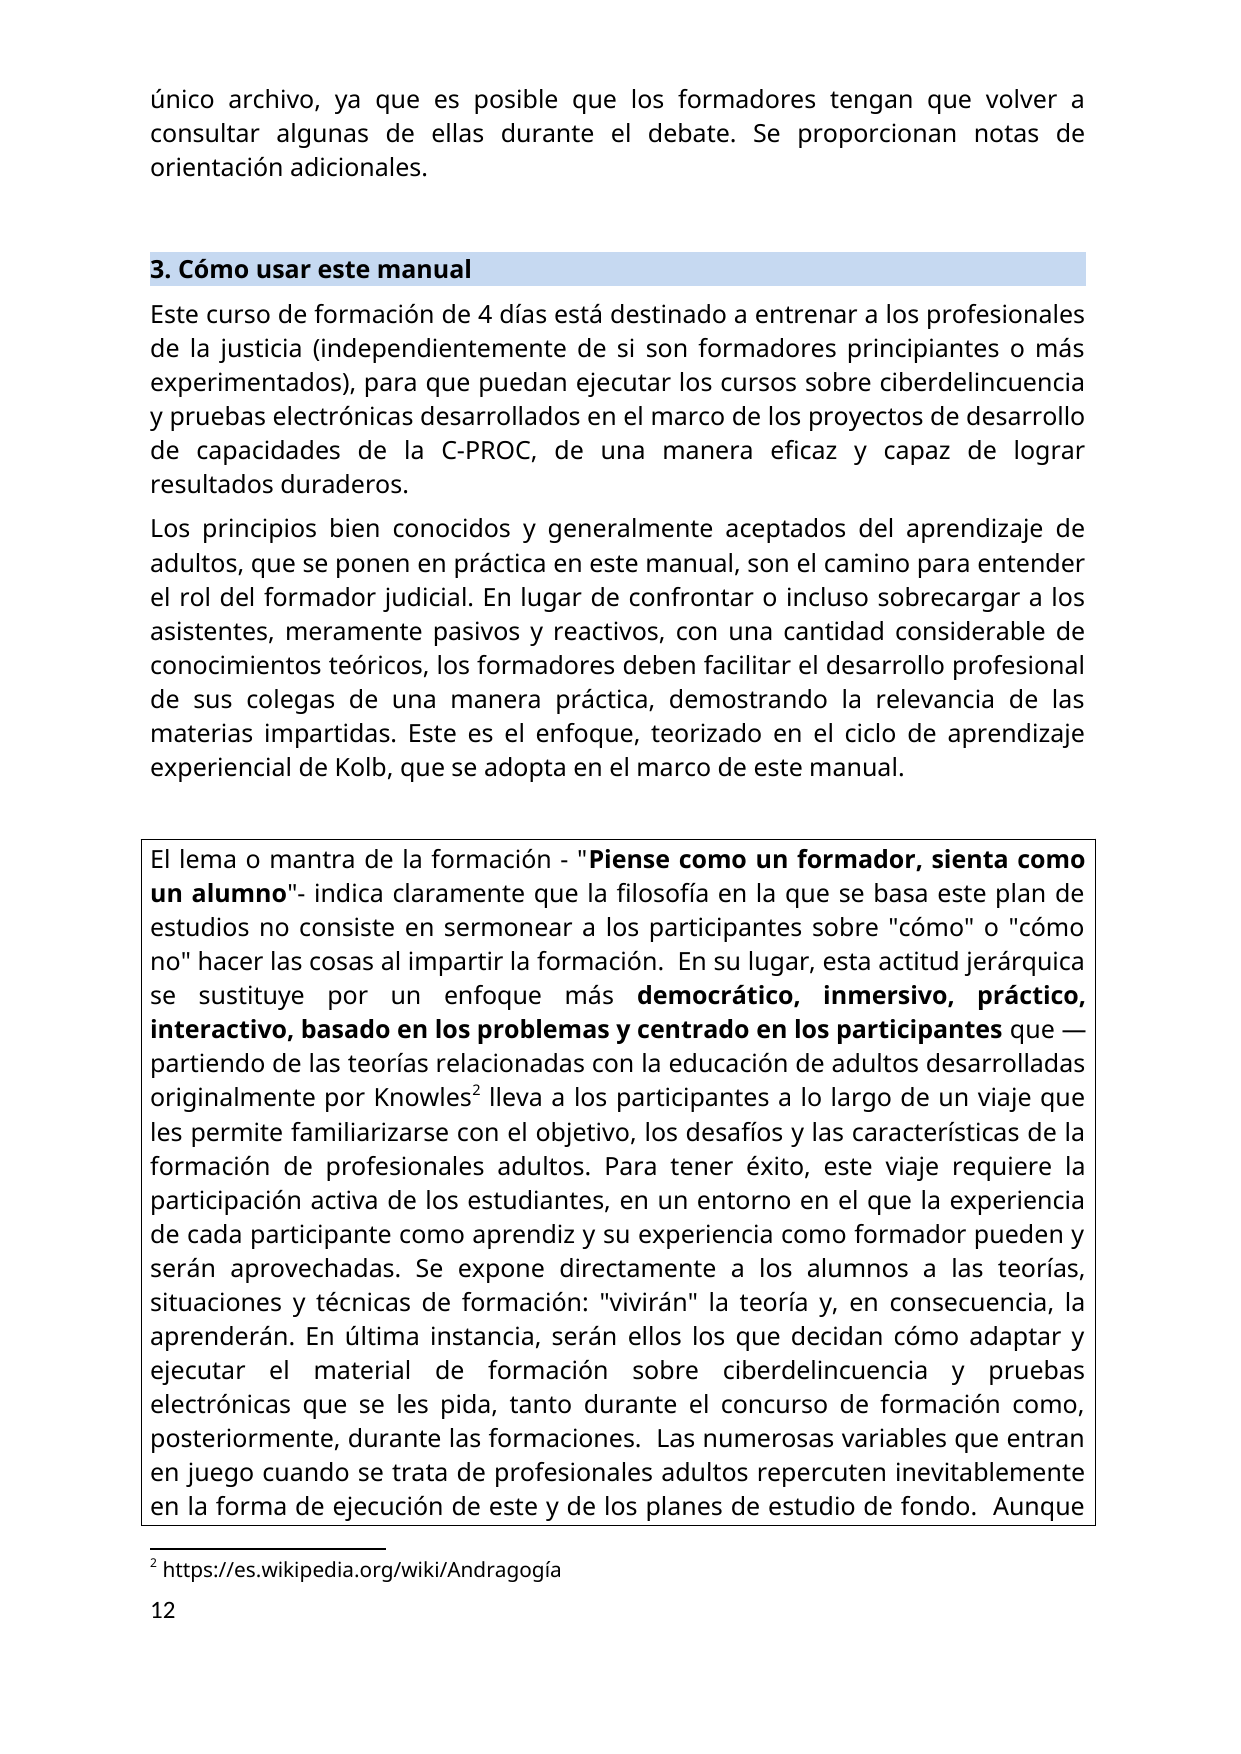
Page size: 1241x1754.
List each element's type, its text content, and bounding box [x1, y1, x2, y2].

text Este curso de formación de 4 días está destinado a entrenar a los profesionales de la justicia (independientemente de si son formadores principiantes o más experimentados), para que puedan ejecutar los cursos sobre ciberdelincuencia y pruebas electrónicas desarrollados en el marco de los proyectos de desarrollo de capacidades de la C-PROC, de una manera eficaz y capaz de lograr resultados duraderos. [150, 296, 1086, 501]
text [142, 840, 1095, 1525]
subtitle 3. Cómo usar este manual [150, 252, 1086, 286]
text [150, 82, 1086, 184]
text Los principios bien conocidos y generalmente aceptados del aprendizaje de adultos, que se ponen en práctica en este manual, son el camino para entender el rol del formador judicial. En lugar de confrontar o incluso sobrecargar a los asistentes, meramente pasivos y reactivos, con una cantidad considerable de conocimientos teóricos, los formadores deben facilitar el desarrollo profesional de sus colegas de una manera práctica, demostrando la relevancia de las materias impartidas. Este es el enfoque, teorizado en el ciclo de aprendizaje experiencial de Kolb, que se adopta en el marco de este manual. [150, 511, 1086, 784]
